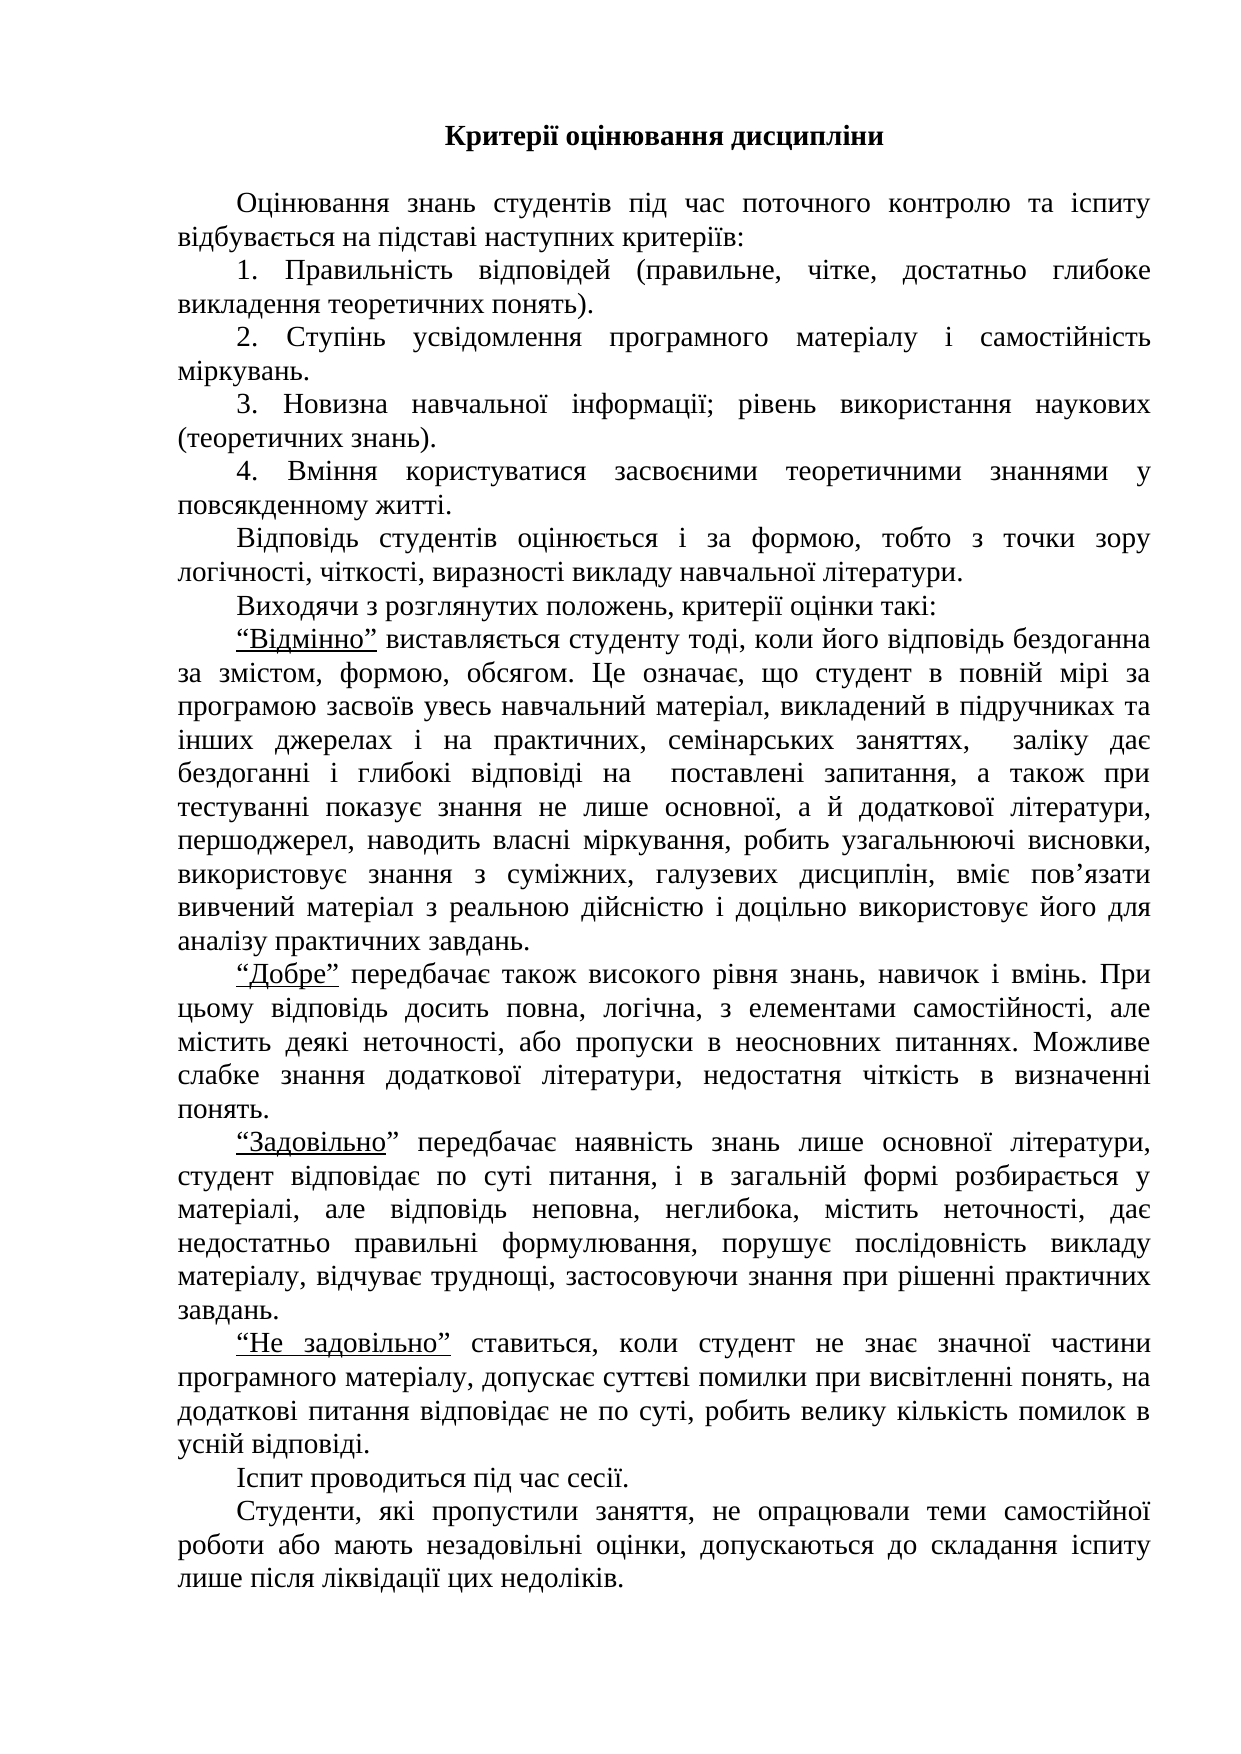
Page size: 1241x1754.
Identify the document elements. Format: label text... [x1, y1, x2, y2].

list Ступінь усвідомлення програмного матеріалу і самостійність міркувань. [177, 319, 1152, 386]
text Виходячи з розглянутих положень, критерії оцінки такі: [177, 588, 1152, 621]
list Правильність відповідей (правильне, чітке, достатньо глибоке викладення теоретичних понять). [177, 252, 1152, 319]
text “Відмінно” виставляється студенту тоді, коли його відповідь бездоганна за змістом, формою, обсягом. Це означає, що студент в повній мірі за програмою засвоїв увесь навчальний матеріал, викладений в підручниках та інших джерелах і на практичних, семінарських заняттях, заліку дає бездоганні і глибокі відповіді на поставлені запитання, а також при тестуванні показує знання не лише основної, а й додаткової літератури, першоджерел, наводить власні міркування, робить узагальнюючі висновки, використовує знання з суміжних, галузевих дисциплін, вміє пов’язати вивчений матеріал з реальною дійсністю і доцільно використовує його для аналізу практичних завдань. [177, 621, 1152, 957]
text “Задовільно” передбачає наявність знань лише основної літератури, студент відповідає по суті питання, і в загальній формі розбирається у матеріалі, але відповідь неповна, неглибока, містить неточності, дає недостатньо правильні формулювання, порушує послідовність викладу матеріалу, відчуває труднощі, застосовуючи знання при рішенні практичних завдань. [177, 1124, 1152, 1326]
text “Добре” передбачає також високого рівня знань, навичок і вмінь. При цьому відповідь досить повна, логічна, з елементами самостійності, але містить деякі неточності, або пропуски в неосновних питаннях. Можливе слабке знання додаткової літератури, недостатня чіткість в визначенні понять. [177, 957, 1152, 1124]
text Оцінювання знань студентів під час поточного контролю та іспиту відбувається на підставі наступних критеріїв: [177, 185, 1152, 252]
text Студенти, які пропустили заняття, не опрацювали теми самостійної роботи або мають незадовільні оцінки, допускаються до складання іспиту лише після ліквідації цих недоліків. [177, 1493, 1152, 1594]
text Іспит проводиться під час сесії. [177, 1460, 1152, 1493]
text Критерії оцінювання дисципліни [177, 118, 1152, 152]
text Відповідь студентів оцінюється і за формою, тобто з точки зору логічності, чіткості, виразності викладу навчальної літератури. [177, 521, 1152, 588]
text “Не задовільно” ставиться, коли студент не знає значної частини програмного матеріалу, допускає суттєві помилки при висвітленні понять, на додаткові питання відповідає не по суті, робить велику кількість помилок в усній відповіді. [177, 1326, 1152, 1460]
list Новизна навчальної інформації; рівень використання наукових (теоретичних знань). [177, 386, 1152, 453]
list Вміння користуватися засвоєними теоретичними знаннями у повсякденному житті. [177, 453, 1152, 521]
